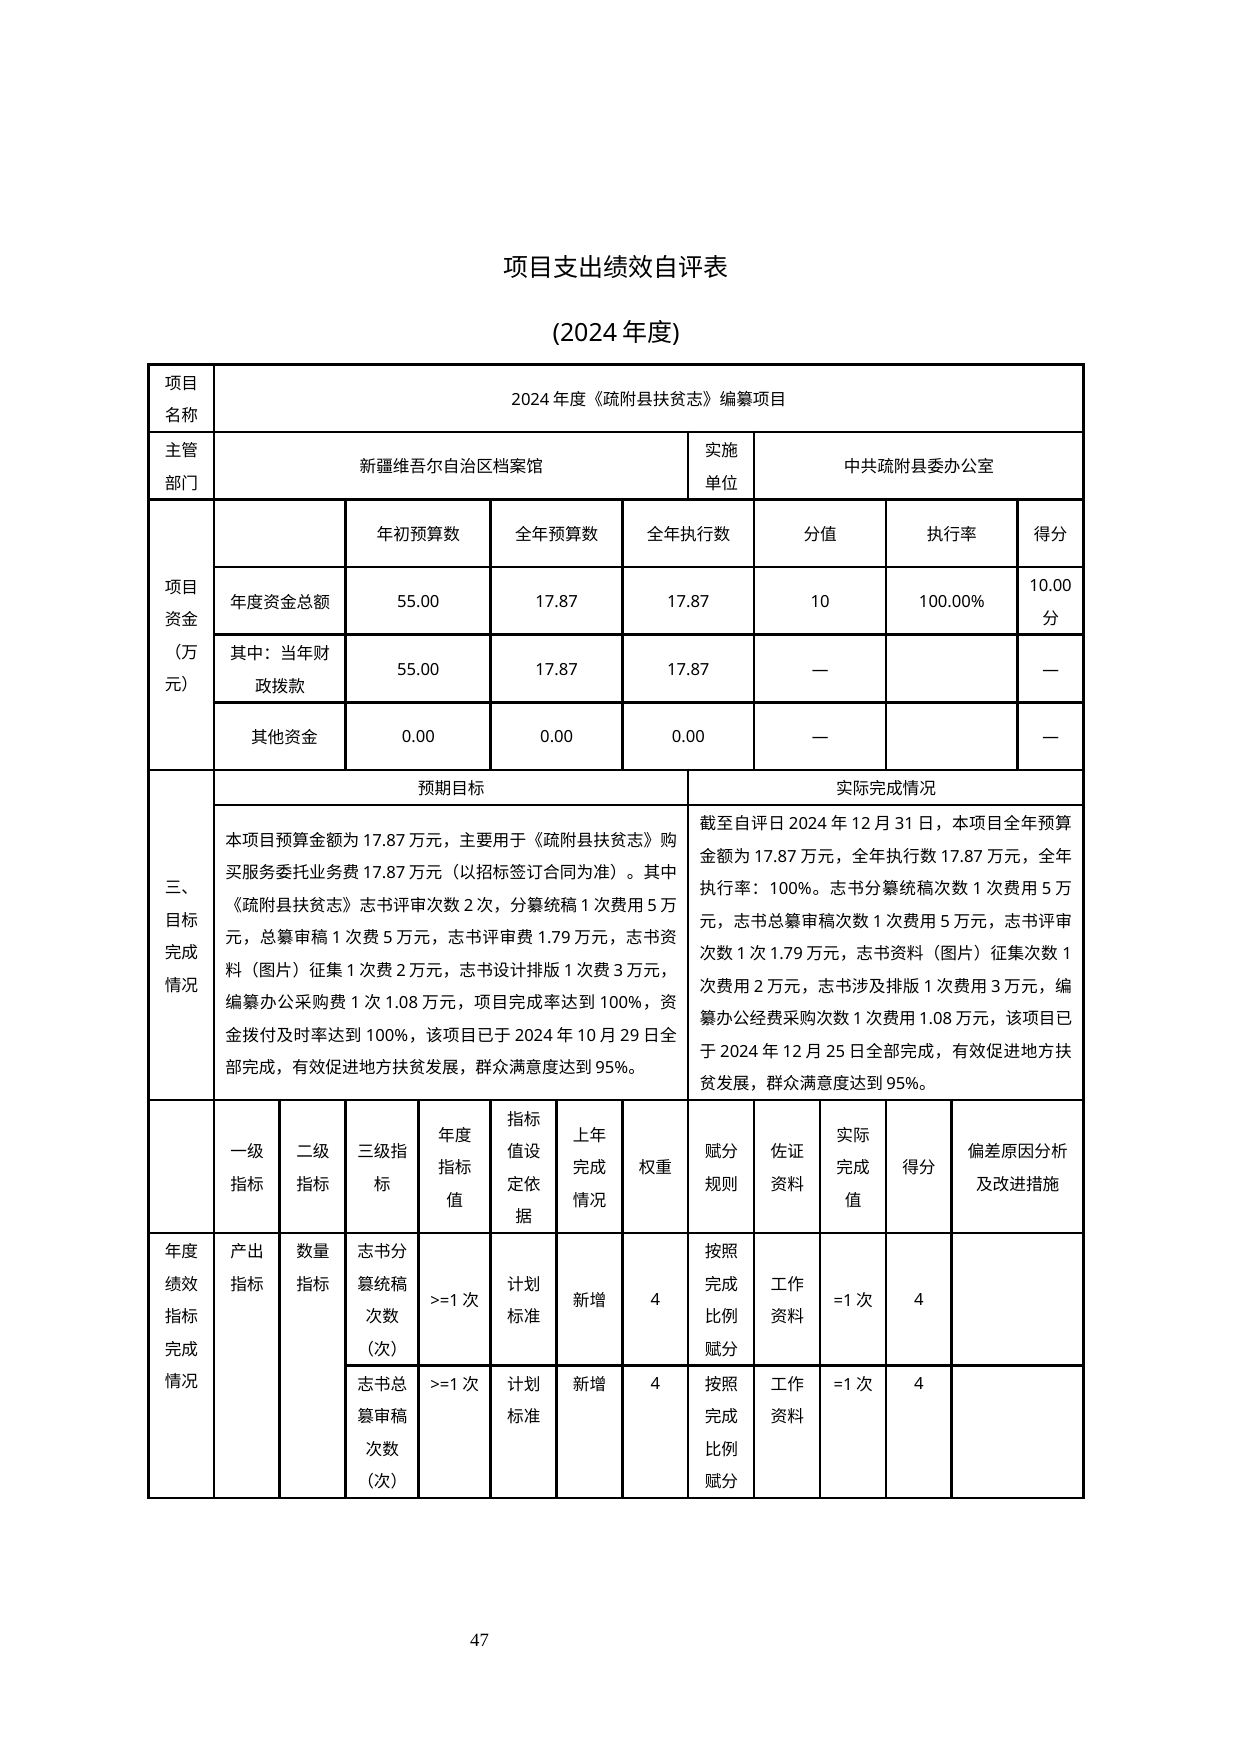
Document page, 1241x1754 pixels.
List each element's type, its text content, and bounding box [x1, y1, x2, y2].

table_cell 全年预算数 [492, 501, 621, 566]
table_cell 年度绩效指标完成情况 [150, 1234, 213, 1497]
table_cell 产出指标 [215, 1234, 278, 1497]
table_cell 0.00 [624, 704, 753, 768]
table_cell 三级指标 [347, 1101, 417, 1231]
table_cell 4 [624, 1367, 687, 1497]
table_cell 100.00% [887, 568, 1016, 633]
table_cell 17.87 [624, 568, 753, 633]
table_cell 得分 [887, 1101, 950, 1231]
table_cell 实际完成情况 [689, 771, 1082, 804]
table_cell 指标值设定依据 [492, 1101, 555, 1231]
table_cell 年初预算数 [347, 501, 489, 566]
table_cell 计划标准 [492, 1234, 555, 1364]
table_cell 项目资金 （万元） [150, 501, 213, 768]
table_cell 4 [887, 1367, 950, 1497]
table_cell [887, 704, 1016, 768]
table_cell [953, 1234, 1082, 1364]
table_cell 中共疏附县委办公室 [755, 433, 1082, 498]
table_cell [887, 636, 1016, 701]
table_cell 4 [887, 1234, 950, 1364]
table_cell — [1019, 704, 1082, 768]
table_cell 2024年度《疏附县扶贫志》编纂项目 [215, 366, 1082, 431]
table_cell 新增 [558, 1367, 621, 1497]
table_cell 工作资料 [755, 1367, 819, 1497]
table_cell 权重 [624, 1101, 687, 1231]
table_cell 赋分规则 [689, 1101, 753, 1231]
table_cell 17.87 [492, 568, 621, 633]
table_cell 实际完成值 [821, 1101, 885, 1231]
table_cell 计划标准 [492, 1367, 555, 1497]
table_cell 截至自评日2024年12月31日，本项目全年预算金额为17.87万元，全年执行数17.87万元，全年执行率：100%。志书分纂统稿次数1次费用5万元，志书总纂审稿次数1次费用5万元，志书评审次数1次1.79万元，志书资料（图片）征集次数1次费用2万元，志书涉及排版1次费用3万元，编纂办公经费采购次数1次费用1.08万元，该项目已于2024年12月25日全部完成，有效促进地方扶贫发展，群众满意度达到95%。 [689, 806, 1082, 1099]
table_cell >=1次 [420, 1367, 489, 1497]
table_cell 10 [755, 568, 885, 633]
table_cell [953, 1367, 1082, 1497]
table_cell — [1019, 636, 1082, 701]
table_cell [215, 501, 344, 566]
table_cell 新增 [558, 1234, 621, 1364]
table_cell 55.00 [347, 568, 489, 633]
table_cell 55.00 [347, 636, 489, 701]
table_cell =1次 [821, 1367, 885, 1497]
table_cell (2024年度) [148, 298, 1083, 363]
table_cell 其他资金 [215, 704, 344, 768]
table_cell 0.00 [492, 704, 621, 768]
table_cell 二级指标 [281, 1101, 344, 1231]
table_cell 三、目标完成情况 [150, 771, 213, 1099]
table_cell 志书分篡统稿次数（次） [347, 1234, 417, 1364]
table_cell 得分 [1019, 501, 1082, 566]
table_cell 年度指标值 [420, 1101, 489, 1231]
table_cell 分值 [755, 501, 885, 566]
table_cell 0.00 [347, 704, 489, 768]
table_cell 17.87 [492, 636, 621, 701]
table_cell 执行率 [887, 501, 1016, 566]
table_cell 偏差原因分析及改进措施 [953, 1101, 1082, 1231]
table_cell 10.00分 [1019, 568, 1082, 633]
table_cell 全年执行数 [624, 501, 753, 566]
table_cell 17.87 [624, 636, 753, 701]
table_header 项目支出绩效自评表 [148, 233, 1083, 298]
table_cell [150, 1101, 213, 1231]
table_cell 一级指标 [215, 1101, 278, 1231]
table_cell 主管部门 [150, 433, 213, 498]
table_cell 按照完成比例赋分 [689, 1367, 753, 1497]
table_cell 4 [624, 1234, 687, 1364]
table_cell 志书总篡审稿次数（次） [347, 1367, 417, 1497]
table_cell 上年完成情况 [558, 1101, 621, 1231]
table_cell 工作资料 [755, 1234, 819, 1364]
table_cell 按照完成比例赋分 [689, 1234, 753, 1364]
table_cell 新疆维吾尔自治区档案馆 [215, 433, 687, 498]
table_cell 实施单位 [689, 433, 753, 498]
table_cell 本项目预算金额为17.87万元，主要用于《疏附县扶贫志》购买服务委托业务费17.87万元（以招标签订合同为准）。其中《疏附县扶贫志》志书评审次数2次，分纂统稿1次费用5万元，总纂审稿1次费5万元，志书评审费1.79万元，志书资料（图片）征集1次费2万元，志书设计排版1次费3万元，编纂办公采购费1次1.08万元，项目完成率达到100%，资金拨付及时率达到100%，该项目已于2024年10月29日全部完成，有效促进地方扶贫发展，群众满意度达到95%。 [215, 806, 687, 1099]
table_cell — [755, 636, 885, 701]
table_cell 佐证资料 [755, 1101, 819, 1231]
table_cell >=1次 [420, 1234, 489, 1364]
table_cell 数量指标 [281, 1234, 344, 1497]
table_cell =1次 [821, 1234, 885, 1364]
table_cell — [755, 704, 885, 768]
table_cell 项目名称 [150, 366, 213, 431]
table_cell 年度资金总额 [215, 568, 344, 633]
table_cell 预期目标 [215, 771, 687, 804]
table_cell 其中：当年财政拨款 [215, 636, 344, 701]
